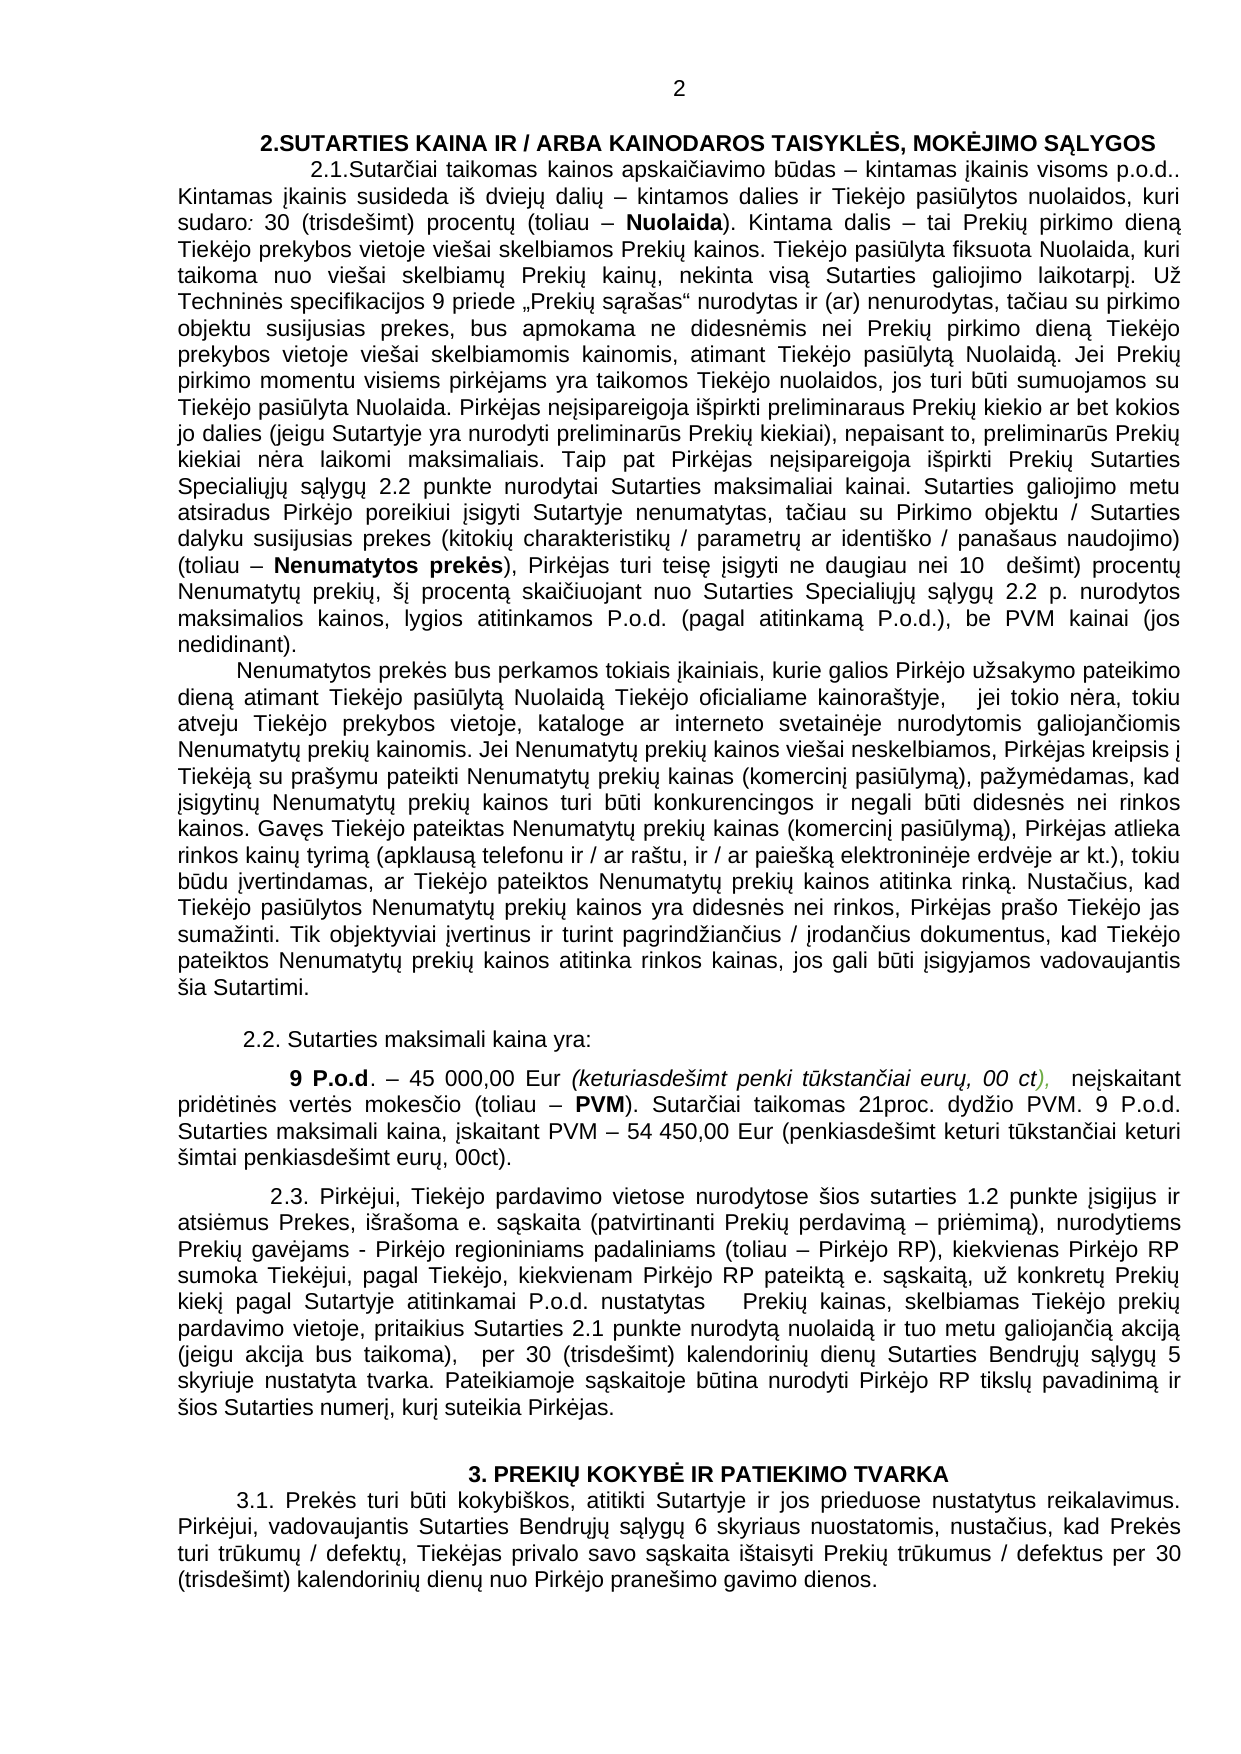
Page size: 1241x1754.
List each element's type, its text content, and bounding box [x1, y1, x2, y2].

text 2.1.Sutarčiai taikomas kainos apskaičiavimo būdas – kintamas įkainis visoms p.o.d.. Kintamas įkainis susideda iš dviejų dalių – kintamos dalies ir Tiekėjo pasiūlytos nuolaidos, kuri sudaro: 30 (trisdešimt) procentų (toliau – Nuolaida). Kintama dalis – tai Prekių pirkimo dieną Tiekėjo prekybos vietoje viešai skelbiamos Prekių kainos. Tiekėjo pasiūlyta fiksuota Nuolaida, kuri taikoma nuo viešai skelbiamų Prekių kainų, nekinta visą Sutarties galiojimo laikotarpį. Už Techninės specifikacijos 9 priede „Prekių sąrašas“ nurodytas ir (ar) nenurodytas, tačiau su pirkimo objektu susijusias prekes, bus apmokama ne didesnėmis nei Prekių pirkimo dieną Tiekėjo prekybos vietoje viešai skelbiamomis kainomis, atimant Tiekėjo pasiūlytą Nuolaidą. Jei Prekių pirkimo momentu visiems pirkėjams yra taikomos Tiekėjo nuolaidos, jos turi būti sumuojamos su Tiekėjo pasiūlyta Nuolaida. Pirkėjas neįsipareigoja išpirkti preliminaraus Prekių kiekio ar bet kokios jo dalies (jeigu Sutartyje yra nurodyti preliminarūs Prekių kiekiai), nepaisant to, preliminarūs Prekių kiekiai nėra laikomi maksimaliais. Taip pat Pirkėjas neįsipareigoja išpirkti Prekių Sutarties Specialiųjų sąlygų 2.2 punkte nurodytai Sutarties maksimaliai kainai. Sutarties galiojimo metu atsiradus Pirkėjo poreikiui įsigyti Sutartyje nenumatytas, tačiau su Pirkimo objektu / Sutarties dalyku susijusias prekes (kitokių charakteristikų / parametrų ar identiško / panašaus naudojimo) (toliau – Nenumatytos prekės), Pirkėjas turi teisę įsigyti ne daugiau nei 10 dešimt) procentų Nenumatytų prekių, šį procentą skaičiuojant nuo Sutarties Specialiųjų sąlygų 2.2 p. nurodytos maksimalios kainos, lygios atitinkamos P.o.d. (pagal atitinkamą P.o.d.), be PVM kainai (jos nedidinant). [177, 156, 1181, 288]
text Nenumatytos prekės bus perkamos tokiais įkainiais, kurie galios Pirkėjo užsakymo pateikimo dieną atimant Tiekėjo pasiūlytą Nuolaidą Tiekėjo oficialiame kainoraštyje, jei tokio nėra, tokiu atveju Tiekėjo prekybos vietoje, kataloge ar interneto svetainėje nurodytomis galiojančiomis Nenumatytų prekių kainomis. Jei Nenumatytų prekių kainos viešai neskelbiamos, Pirkėjas kreipsis į Tiekėją su prašymu pateikti Nenumatytų prekių kainas (komercinį pasiūlymą), pažymėdamas, kad įsigytinų Nenumatytų prekių kainos turi būti konkurencingos ir negali būti didesnės nei rinkos kainos. Gavęs Tiekėjo pateiktas Nenumatytų prekių kainas (komercinį pasiūlymą), Pirkėjas atlieka rinkos kainų tyrimą (apklausą telefonu ir / ar raštu, ir / ar paiešką elektroninėje erdvėje ar kt.), tokiu būdu įvertindamas, ar Tiekėjo pateiktos Nenumatytų prekių kainos atitinka rinką. Nustačius, kad Tiekėjo pasiūlytos Nenumatytų prekių kainos yra didesnės nei rinkos, Pirkėjas prašo Tiekėjo jas sumažinti. Tik objektyviai įvertinus ir turint pagrindžiančius / įrodančius dokumentus, kad Tiekėjo pateiktos Nenumatytų prekių kainos atitinka rinkos kainas, jos gali būti įsigyjamos vadovaujantis šia Sutartimi. [177, 657, 1181, 1000]
text 2.1.Sutarčiai taikomas kainos apskaičiavimo būdas – kintamas įkainis visoms p.o.d.. Kintamas įkainis susideda iš dviejų dalių – kintamos dalies ir Tiekėjo pasiūlytos nuolaidos, kuri sudaro: 30 (trisdešimt) procentų (toliau – Nuolaida). Kintama dalis – tai Prekių pirkimo dieną Tiekėjo prekybos vietoje viešai skelbiamos Prekių kainos. Tiekėjo pasiūlyta fiksuota Nuolaida, kuri taikoma nuo viešai skelbiamų Prekių kainų, nekinta visą Sutarties galiojimo laikotarpį. Už Techninės specifikacijos 9 priede „Prekių sąrašas“ nurodytas ir (ar) nenurodytas, tačiau su pirkimo objektu susijusias prekes, bus apmokama ne didesnėmis nei Prekių pirkimo dieną Tiekėjo prekybos vietoje viešai skelbiamomis kainomis, atimant Tiekėjo pasiūlytą Nuolaidą. Jei Prekių pirkimo momentu visiems pirkėjams yra taikomos Tiekėjo nuolaidos, jos turi būti sumuojamos su Tiekėjo pasiūlyta Nuolaida. Pirkėjas neįsipareigoja išpirkti preliminaraus Prekių kiekio ar bet kokios jo dalies (jeigu Sutartyje yra nurodyti preliminarūs Prekių kiekiai), nepaisant to, preliminarūs Prekių kiekiai nėra laikomi maksimaliais. Taip pat Pirkėjas neįsipareigoja išpirkti Prekių Sutarties Specialiųjų sąlygų 2.2 punkte nurodytai Sutarties maksimaliai kainai. Sutarties galiojimo metu atsiradus Pirkėjo poreikiui įsigyti Sutartyje nenumatytas, tačiau su Pirkimo objektu / Sutarties dalyku susijusias prekes (kitokių charakteristikų / parametrų ar identiško / panašaus naudojimo) (toliau – Nenumatytos prekės), Pirkėjas turi teisę įsigyti ne daugiau nei 10 dešimt) procentų Nenumatytų prekių, šį procentą skaičiuojant nuo Sutarties Specialiųjų sąlygų 2.2 p. nurodytos maksimalios kainos, lygios atitinkamos P.o.d. (pagal atitinkamą P.o.d.), be PVM kainai (jos nedidinant). [177, 341, 1181, 657]
text 3.1. Prekės turi būti kokybiškos, atitikti Sutartyje ir jos prieduose nustatytus reikalavimus. Pirkėjui, vadovaujantis Sutarties Bendrųjų sąlygų 6 skyriaus nuostatomis, nustačius, kad Prekės turi trūkumų / defektų, Tiekėjas privalo savo sąskaita ištaisyti Prekių trūkumus / defektus per 30 (trisdešimt) kalendorinių dienų nuo Pirkėjo pranešimo gavimo dienos. [177, 1487, 1181, 1592]
list 2.3. Pirkėjui, Tiekėjo pardavimo vietose nurodytose šios sutarties 1.2 punkte įsigijus ir atsiėmus Prekes, išrašoma e. sąskaita (patvirtinanti Prekių perdavimą – priėmimą), nurodytiems Prekių gavėjams - Pirkėjo regioniniams padaliniams (toliau – Pirkėjo RP), kiekvienas Pirkėjo RP sumoka Tiekėjui, pagal Tiekėjo, kiekvienam Pirkėjo RP pateiktą e. sąskaitą, už konkretų Prekių kiekį pagal Sutartyje atitinkamai P.o.d. nustatytas Prekių kainas, skelbiamas Tiekėjo prekių pardavimo vietoje, pritaikius Sutarties 2.1 punkte nurodytą nuolaidą ir tuo metu galiojančią akciją (jeigu akcija bus taikoma), per 30 (trisdešimt) kalendorinių dienų Sutarties Bendrųjų sąlygų 5 skyriuje nustatyta tvarka. Pateikiamoje sąskaitoje būtina nurodyti Pirkėjo RP tikslų pavadinimą ir šios Sutarties numerį, kurį suteikia Pirkėjas. [177, 1183, 1181, 1420]
text 3. PREKIŲ KOKYBĖ IR PATIEKIMO TVARKA [177, 1461, 1181, 1487]
text 2.SUTARTIES KAINA IR / ARBA KAINODAROS TAISYKLĖS, MOKĖJIMO SĄLYGOS [177, 130, 1181, 156]
list 9 P.o.d. – 45 000,00 Eur (keturiasdešimt penki tūkstančiai eurų, 00 ct), neįskaitant pridėtinės vertės mokesčio (toliau – PVM). Sutarčiai taikomas 21proc. dydžio PVM. 9 P.o.d. Sutarties maksimali kaina, įskaitant PVM – 54 450,00 Eur (penkiasdešimt keturi tūkstančiai keturi šimtai penkiasdešimt eurų, 00ct). [177, 1065, 1181, 1170]
text 2.2. Sutarties maksimali kaina yra: [177, 1026, 1179, 1052]
